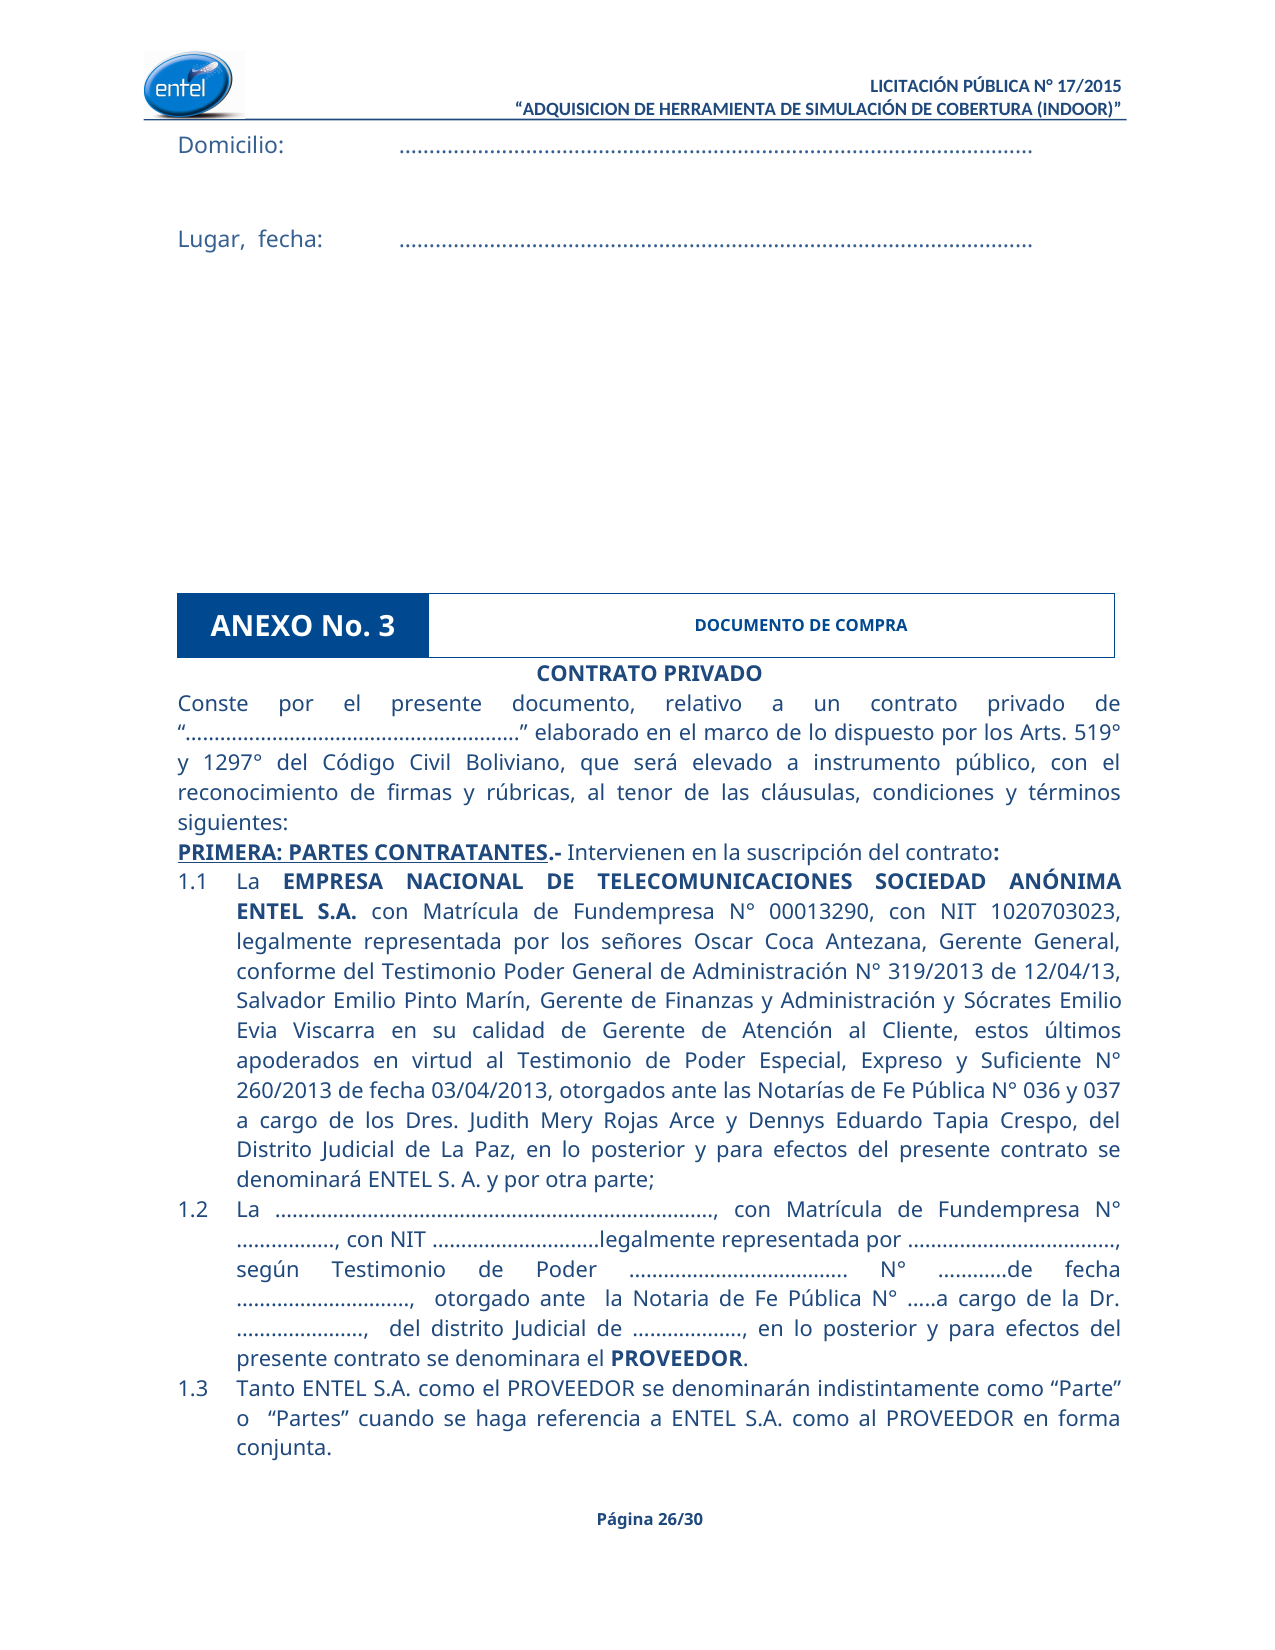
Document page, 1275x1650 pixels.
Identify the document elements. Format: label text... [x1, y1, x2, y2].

text Lugar, fecha: …………………………………………………………………………………………… [177, 223, 1122, 254]
table_header ANEXO No. 3 [178, 594, 428, 657]
text Domicilio: …………………………………………………………………………………………… [177, 129, 1122, 161]
picture [143, 50, 246, 119]
text 1.1 La EMPRESA NACIONAL DE TELECOMUNICACIONES SOCIEDAD ANÓNIMA ENTEL S.A. con Matrícula de Fundempresa N° 00013290, con NIT 1020703023, legalmente representada por los señores Oscar Coca Antezana, Gerente General, conforme del Testimonio Poder General de Administración N° 319/2013 de 12/04/13, Salvador Emilio Pinto Marín, Gerente de Finanzas y Administración y Sócrates Emilio Evia Viscarra en su calidad de Gerente de Atención al Cliente, estos últimos apoderados en virtud al Testimonio de Poder Especial, Expreso y Suficiente N° 260/2013 de fecha 03/04/2013, otorgados ante las Notarías de Fe Pública N° 036 y 037 a cargo de los Dres. Judith Mery Rojas Arce y Dennys Eduardo Tapia Crespo, del Distrito Judicial de La Paz, en lo posterior y para efectos del presente contrato se denominará ENTEL S. A. y por otra parte; [177, 866, 1122, 1194]
text 1.2 La …………………………………………………………………., con Matrícula de Fundempresa N° …………….., con NIT ………………………..legalmente representada por ………………………………, según Testimonio de Poder ……………………………….. N° …………de fecha …………………………, otorgado ante la Notaria de Fe Pública N° …..a cargo de la Dr. …………………., del distrito Judicial de ………………., en lo posterior y para efectos del presente contrato se denominara el PROVEEDOR. [177, 1194, 1122, 1373]
text PRIMERA: PARTES CONTRATANTES.- Intervienen en la suscripción del contrato: [177, 837, 1122, 866]
table_header DOCUMENTO DE COMPRA [429, 594, 1114, 657]
text Conste por el presente documento, relativo a un contrato privado de “………………………………………………….” elaborado en el marco de lo dispuesto por los Arts. 519° y 1297° del Código Civil Boliviano, que será elevado a instrumento público, con el reconocimiento de firmas y rúbricas, al tenor de las cláusulas, condiciones y términos siguientes: [177, 688, 1122, 837]
text CONTRATO PRIVADO [177, 658, 1122, 688]
text 1.3 Tanto ENTEL S.A. como el PROVEEDOR se denominarán indistintamente como “Parte” o “Partes” cuando se haga referencia a ENTEL S.A. como al PROVEEDOR en forma conjunta. [177, 1373, 1122, 1462]
